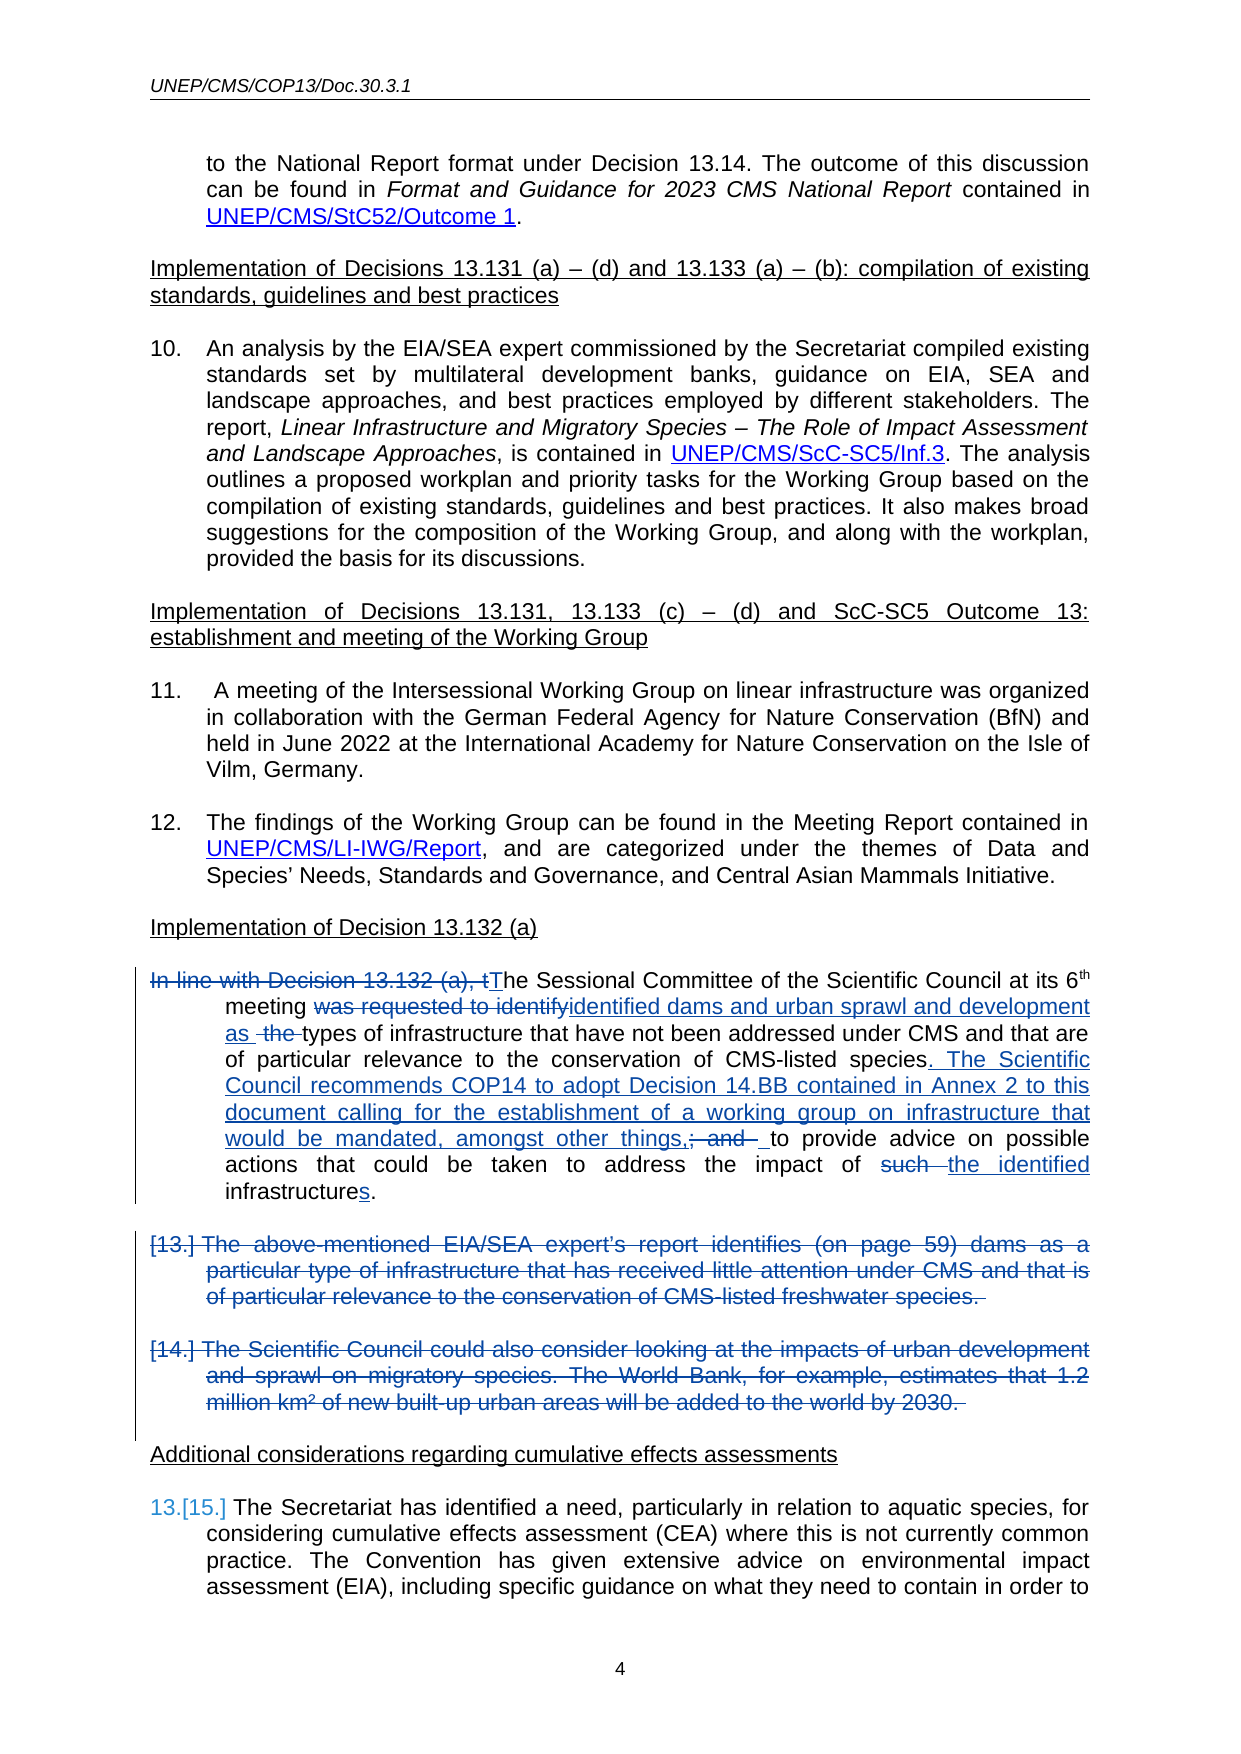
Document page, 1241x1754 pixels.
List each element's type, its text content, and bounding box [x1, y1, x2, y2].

text Additional considerations regarding cumulative effects assessments [150, 1441, 1090, 1468]
text Implementation of Decisions 13.131, 13.133 (c) – (d) and ScC-SC5 Outcome 13: establishment and meeting of the Working Group [150, 598, 1090, 651]
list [150, 150, 1090, 229]
text he Sessional Committee of the Scientific Council at its 6th meeting types of infrastructure that have not been addressed under CMS and that are of particular relevance to the conservation of CMS-listed speciesto provide advice on possible actions that could be taken to address the impact of infrastructure. [150, 967, 1090, 1204]
text Implementation of Decisions 13.131 (a) – (d) and 13.133 (a) – (b): compilation of existing standards, guidelines and best practices [150, 279, 1090, 308]
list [150, 1494, 1090, 1599]
list A meeting of the Intersessional Working Group on linear infrastructure was organized in collaboration with the German Federal Agency for Nature Conservation (BfN) and held in June 2022 at the International Academy for Nature Conservation on the Isle of Vilm, Germany. [150, 677, 1090, 782]
text Implementation of Decisions 13.131 (a) – (d) and 13.133 (a) – (b): compilation of existing standards, guidelines and best practices [150, 255, 1090, 278]
list The findings of the Working Group can be found in the Meeting Report contained in UNEP/CMS/LI-IWG/Report, and are categorized under the themes of Data and Species’ Needs, Standards and Governance, and Central Asian Mammals Initiative. [150, 809, 1090, 888]
list An analysis by the EIA/SEA expert commissioned by the Secretariat compiled existing standards set by multilateral development banks, guidance on EIA, SEA and landscape approaches, and best practices employed by different stakeholders. The report, Linear Infrastructure and Migratory Species – The Role of Impact Assessment and Landscape Approaches, is contained in UNEP/CMS/ScC-SC5/Inf.3. The analysis outlines a proposed workplan and priority tasks for the Working Group based on the compilation of existing standards, guidelines and best practices. It also makes broad suggestions for the composition of the Working Group, and along with the workplan, provided the basis for its discussions. [150, 334, 1090, 572]
text Implementation of Decision 13.132 (a) [150, 914, 1090, 941]
